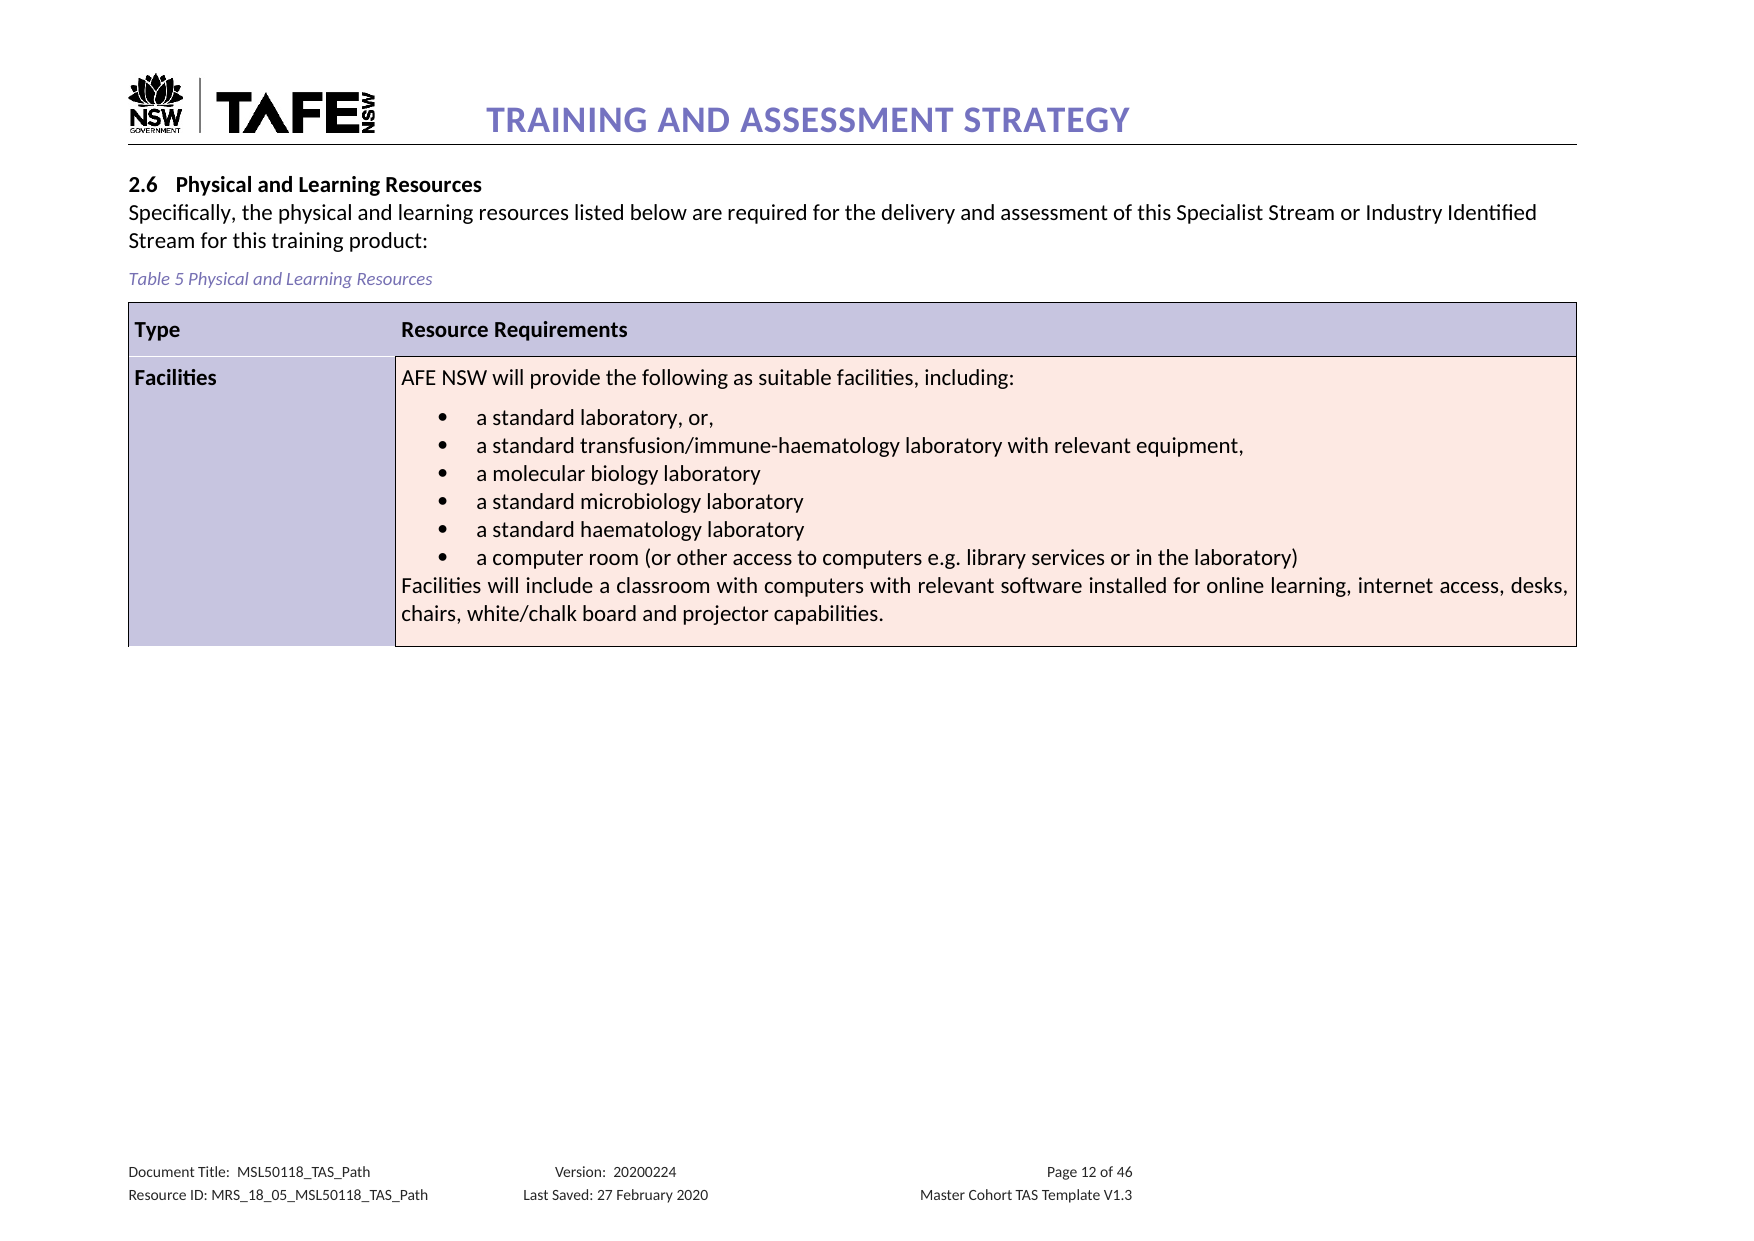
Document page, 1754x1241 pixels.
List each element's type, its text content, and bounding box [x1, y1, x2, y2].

subtitle 2.6 Physical and Learning Resources [128, 170, 1577, 198]
table_cell Facilities [129, 357, 395, 646]
table_header Resource Requirements [395, 303, 1576, 356]
text Specifically, the physical and learning resources listed below are required for the delivery and assessment of this Specialist Stream or Industry Identified Stream for this training product: [128, 198, 1577, 254]
text Table 5 Physical and Learning Resources [128, 267, 1577, 290]
picture [128, 73, 375, 133]
table_header Type [129, 303, 395, 356]
table_cell AFE NSW will provide the following as suitable facilities, including: a standard laboratory, or, a standard transfusion/immune-haematology laboratory with relevant equipment, a molecular biology laboratory a standard microbiology laboratory a standard haematology laboratory a computer room (or other access to computers e.g. library services or in the laboratory) Facilities will include a classroom with computers with relevant software installed for online learning, internet access, desks, chairs, white/chalk board and projector capabilities. [396, 357, 1576, 646]
